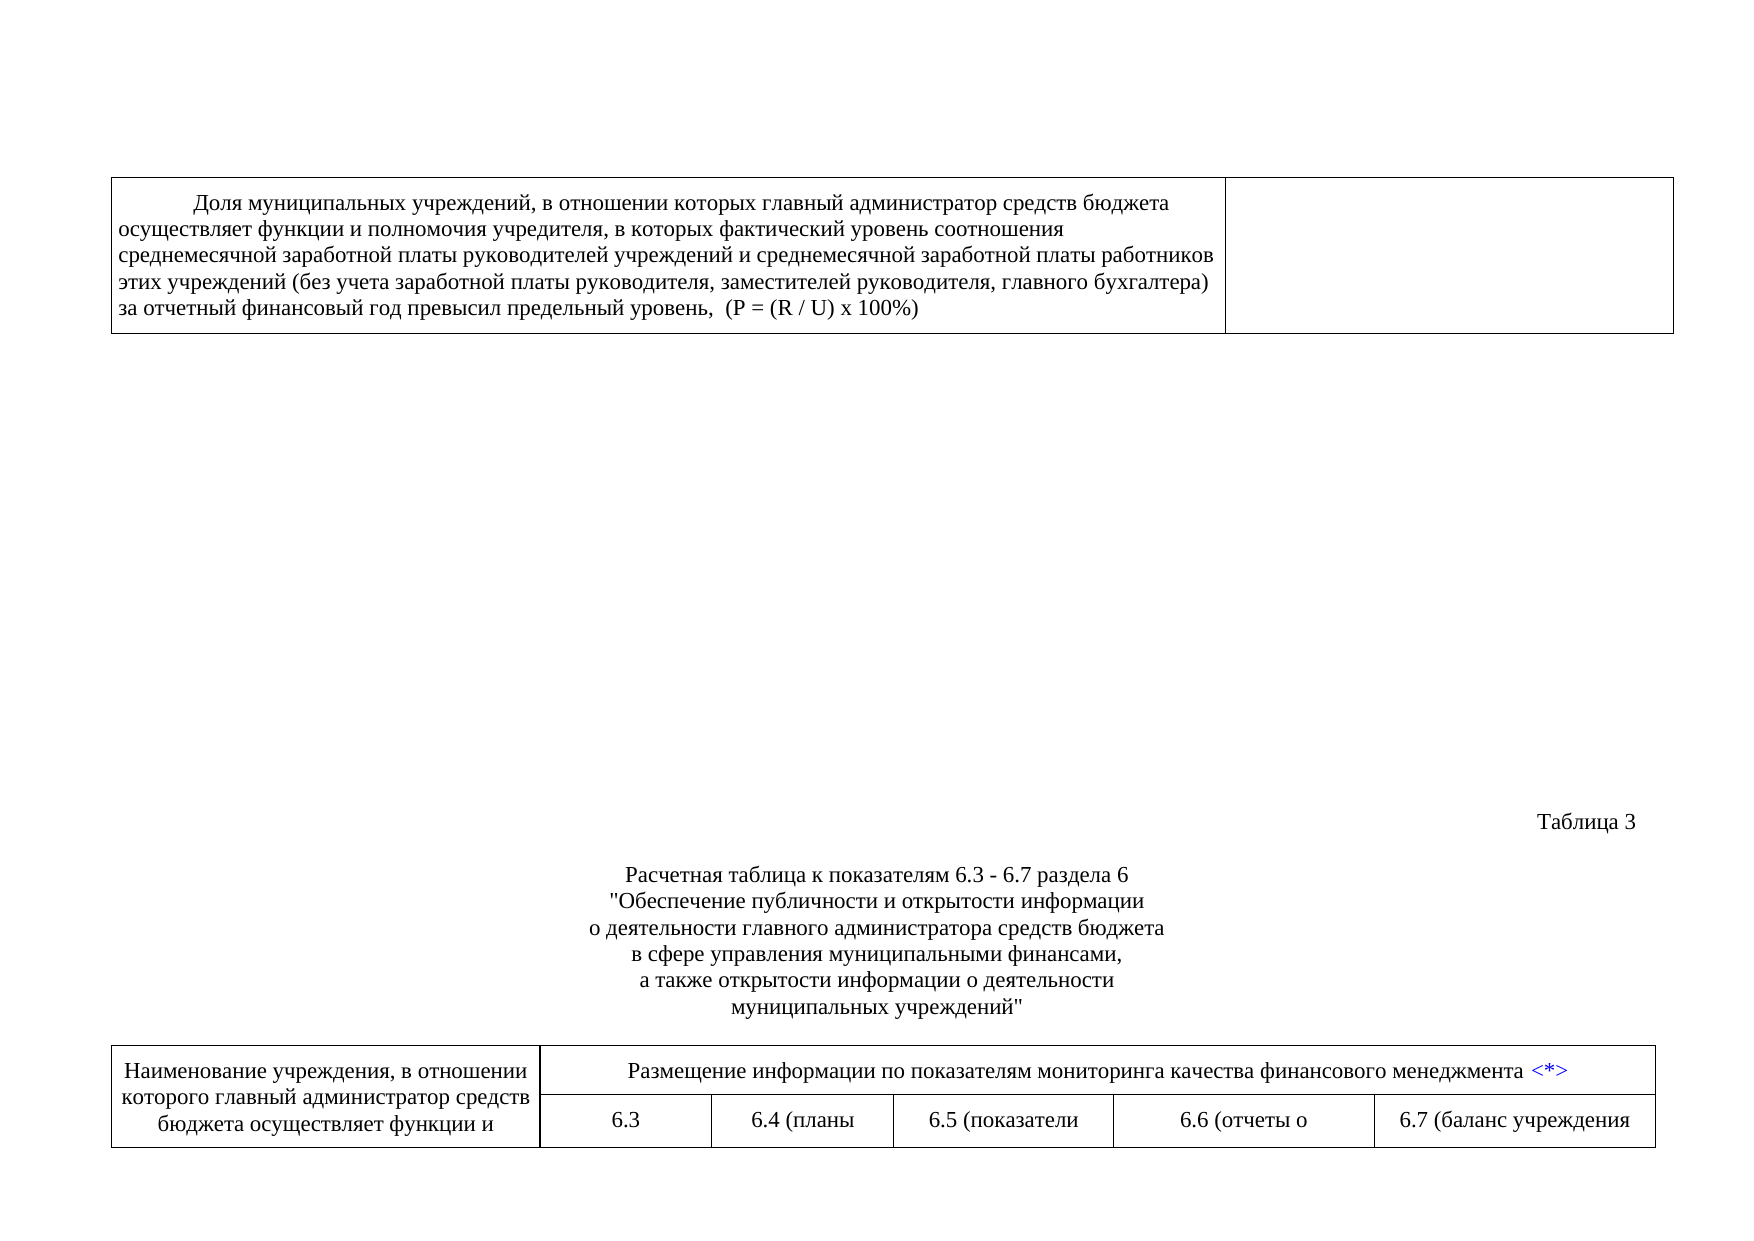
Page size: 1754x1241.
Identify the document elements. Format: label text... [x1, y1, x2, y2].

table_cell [894, 1095, 1113, 1147]
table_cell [712, 1095, 893, 1147]
text муниципальных учреждений" [118, 993, 1636, 1019]
text а также открытости информации о деятельности [118, 966, 1636, 993]
text Таблица 3 [118, 808, 1636, 834]
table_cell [1375, 1095, 1655, 1147]
table_cell Доля муниципальных учреждений, в отношении которых главный администратор средств бюджета осуществляет функции и полномочия учредителя, в которых фактический уровень соотношения среднемесячной заработной платы руководителей учреждений и среднемесячной заработной платы работников этих учреждений (без учета заработной платы руководителя, заместителей руководителя, главного бухгалтера) за отчетный финансовый год превысил предельный уровень, (P = (R / U) x 100%) [112, 178, 1225, 333]
text "Обеспечение публичности и открытости информации [118, 887, 1636, 914]
table_header Размещение информации по показателям мониторинга качества финансового менеджмента <*> [541, 1046, 1655, 1094]
text в сфере управления муниципальными финансами, [118, 940, 1636, 966]
table_cell [1226, 178, 1673, 333]
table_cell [541, 1095, 711, 1147]
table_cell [1114, 1095, 1374, 1147]
text Расчетная таблица к показателям 6.3 - 6.7 раздела 6 [118, 861, 1636, 887]
text о деятельности главного администратора средств бюджета [118, 914, 1636, 940]
table_header Наименование учреждения, в отношении которого главный администратор средств бюджета осуществляет функции и полномочия учредителя [112, 1046, 539, 1147]
